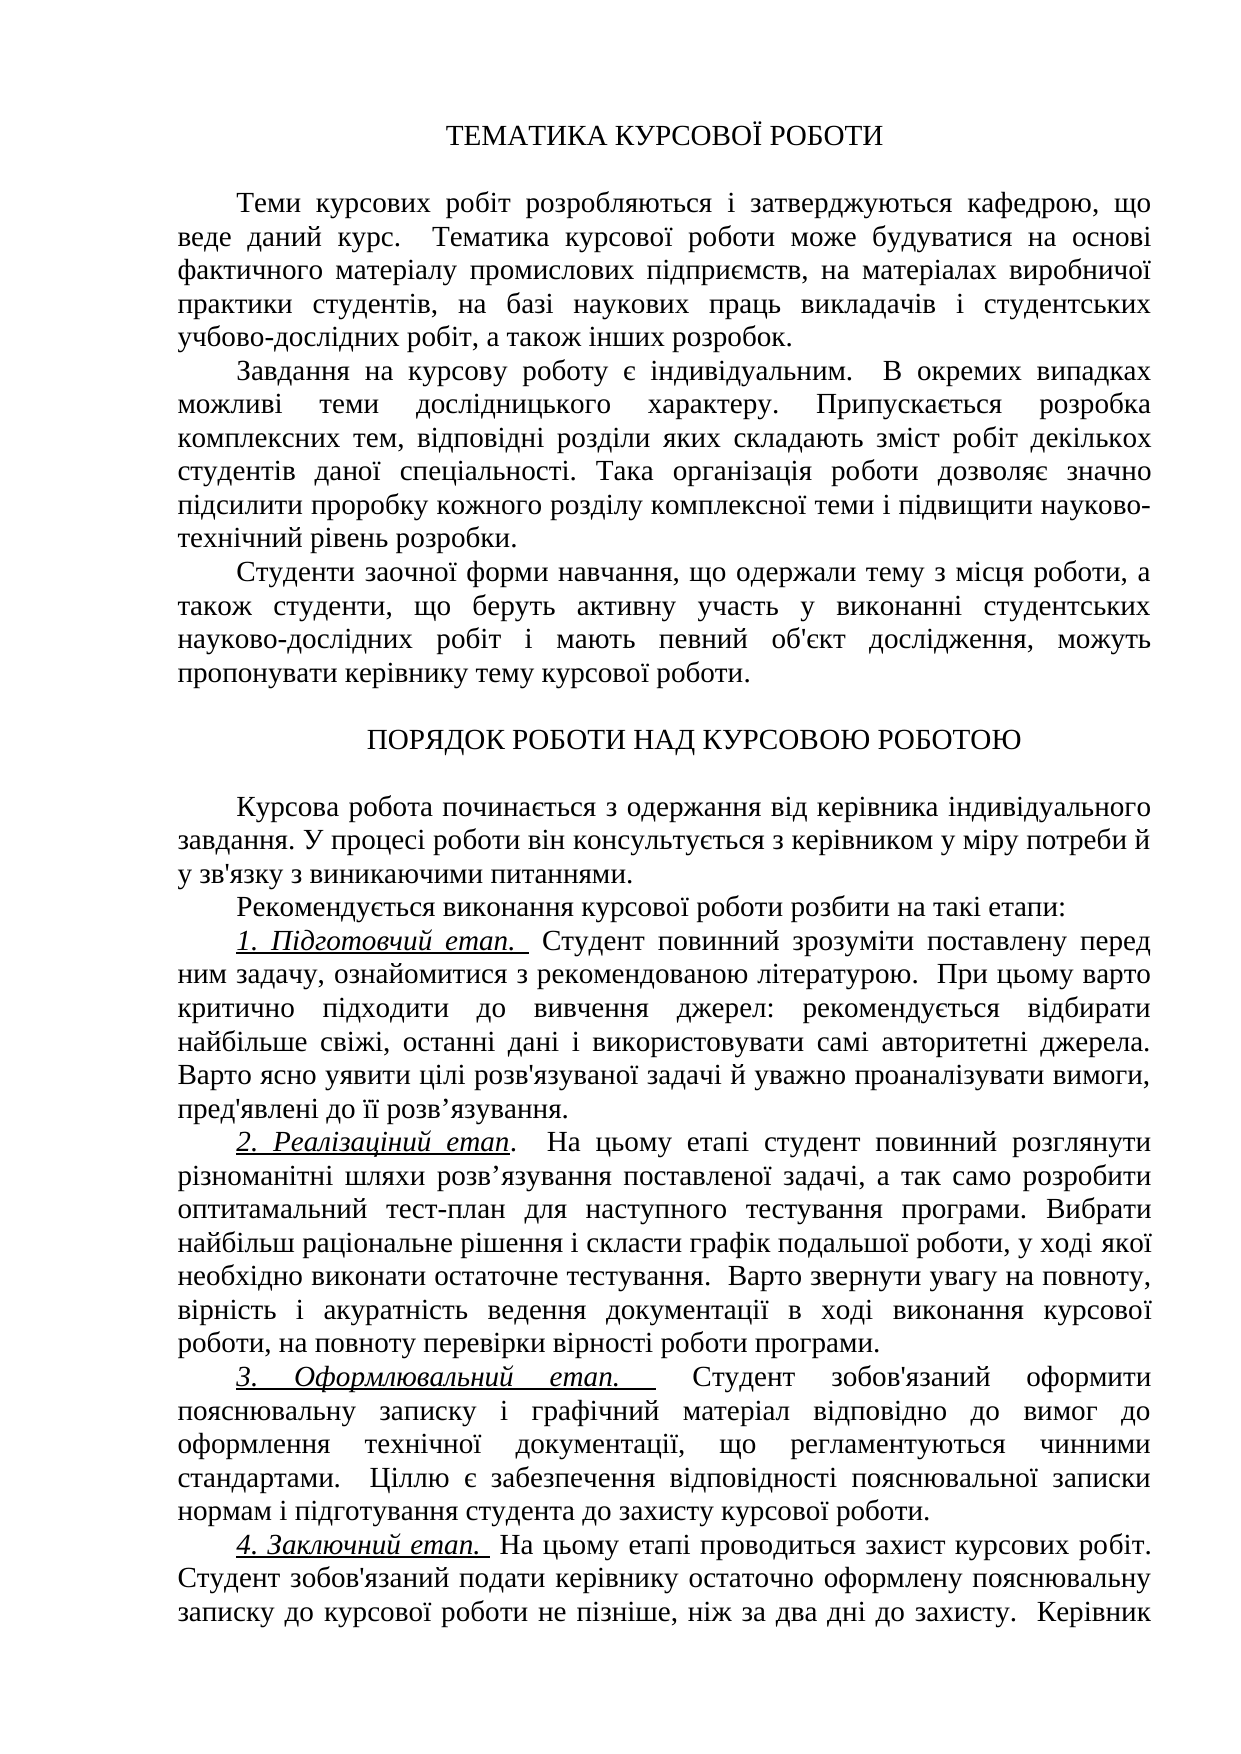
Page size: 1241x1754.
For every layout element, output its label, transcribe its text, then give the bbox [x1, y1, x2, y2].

text ТЕМАТИКА КУРСОВОЇ РОБОТИ [177, 118, 1152, 152]
text Рекомендується виконання курсової роботи розбити на такі етапи: [177, 889, 1152, 923]
text 3. Оформлювальний етап. Студент зобов'язаний оформити пояснювальну записку і графічний матеріал відповідно до вимог до оформлення технічної документації, що регламентуються чинними стандартами. Ціллю є забезпечення відповідності пояснювальної записки нормам і підготування студента до захисту курсової роботи. [177, 1359, 1152, 1527]
text Студенти заочної форми навчання, що одержали тему з місця роботи, а також студенти, що беруть активну участь у виконанні студентських науково-дослідних робіт і мають певний об'єкт дослідження, можуть пропонувати керівнику тему курсової роботи. [177, 554, 1152, 688]
text Теми курсових робіт розробляються і затверджуються кафедрою, що веде даний курс. Тематика курсової роботи може будуватися на основі фактичного матеріалу промислових підприємств, на матеріалах виробничої практики студентів, на базі наукових праць викладачів і студентських учбово-дослідних робіт, а також інших розробок. [177, 185, 1152, 353]
text Курсова робота починається з одержання від керівника індивідуального завдання. У процесі роботи він консультується з керівником у міру потреби й у зв'язку з виникаючими питаннями. [177, 789, 1152, 889]
text 1. Підготовчий етап. Студент повинний зрозуміти поставлену перед ним задачу, ознайомитися з рекомендованою літературою. При цьому варто критично підходити до вивчення джерел: рекомендується відбирати найбільше свіжі, останні дані і використовувати самі авторитетні джерела. Варто ясно уявити цілі розв'язуваної задачі й уважно проаналізувати вимоги, пред'явлені до її розв’язування. [177, 923, 1152, 1124]
text ПОРЯДОК РОБОТИ НАД КУРСОВОЮ РОБОТОЮ [177, 722, 1152, 755]
text 2. Реалізаціний етап. На цьому етапі студент повинний розглянути різноманітні шляхи розв’язування поставленої задачі, а так само розробити оптитамальний тест-план для наступного тестування програми. Вибрати найбільш раціональне рішення і скласти графік подальшої роботи, у ході якої необхідно виконати остаточне тестування. Варто звернути увагу на повноту, вірність і акуратність ведення документації в ході виконання курсової роботи, на повноту перевірки вірності роботи програми. [177, 1124, 1152, 1359]
text Завдання на курсову роботу є індивідуальним. В окремих випадках можливі теми дослідницького характеру. Припускається розробка комплексних тем, відповідні розділи яких складають зміст робіт декількох студентів даної спеціальності. Така організація роботи дозволяє значно підсилити проробку кожного розділу комплекcної теми і підвищити науково-технічний рівень розробки. [177, 353, 1152, 554]
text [177, 1527, 1152, 1627]
